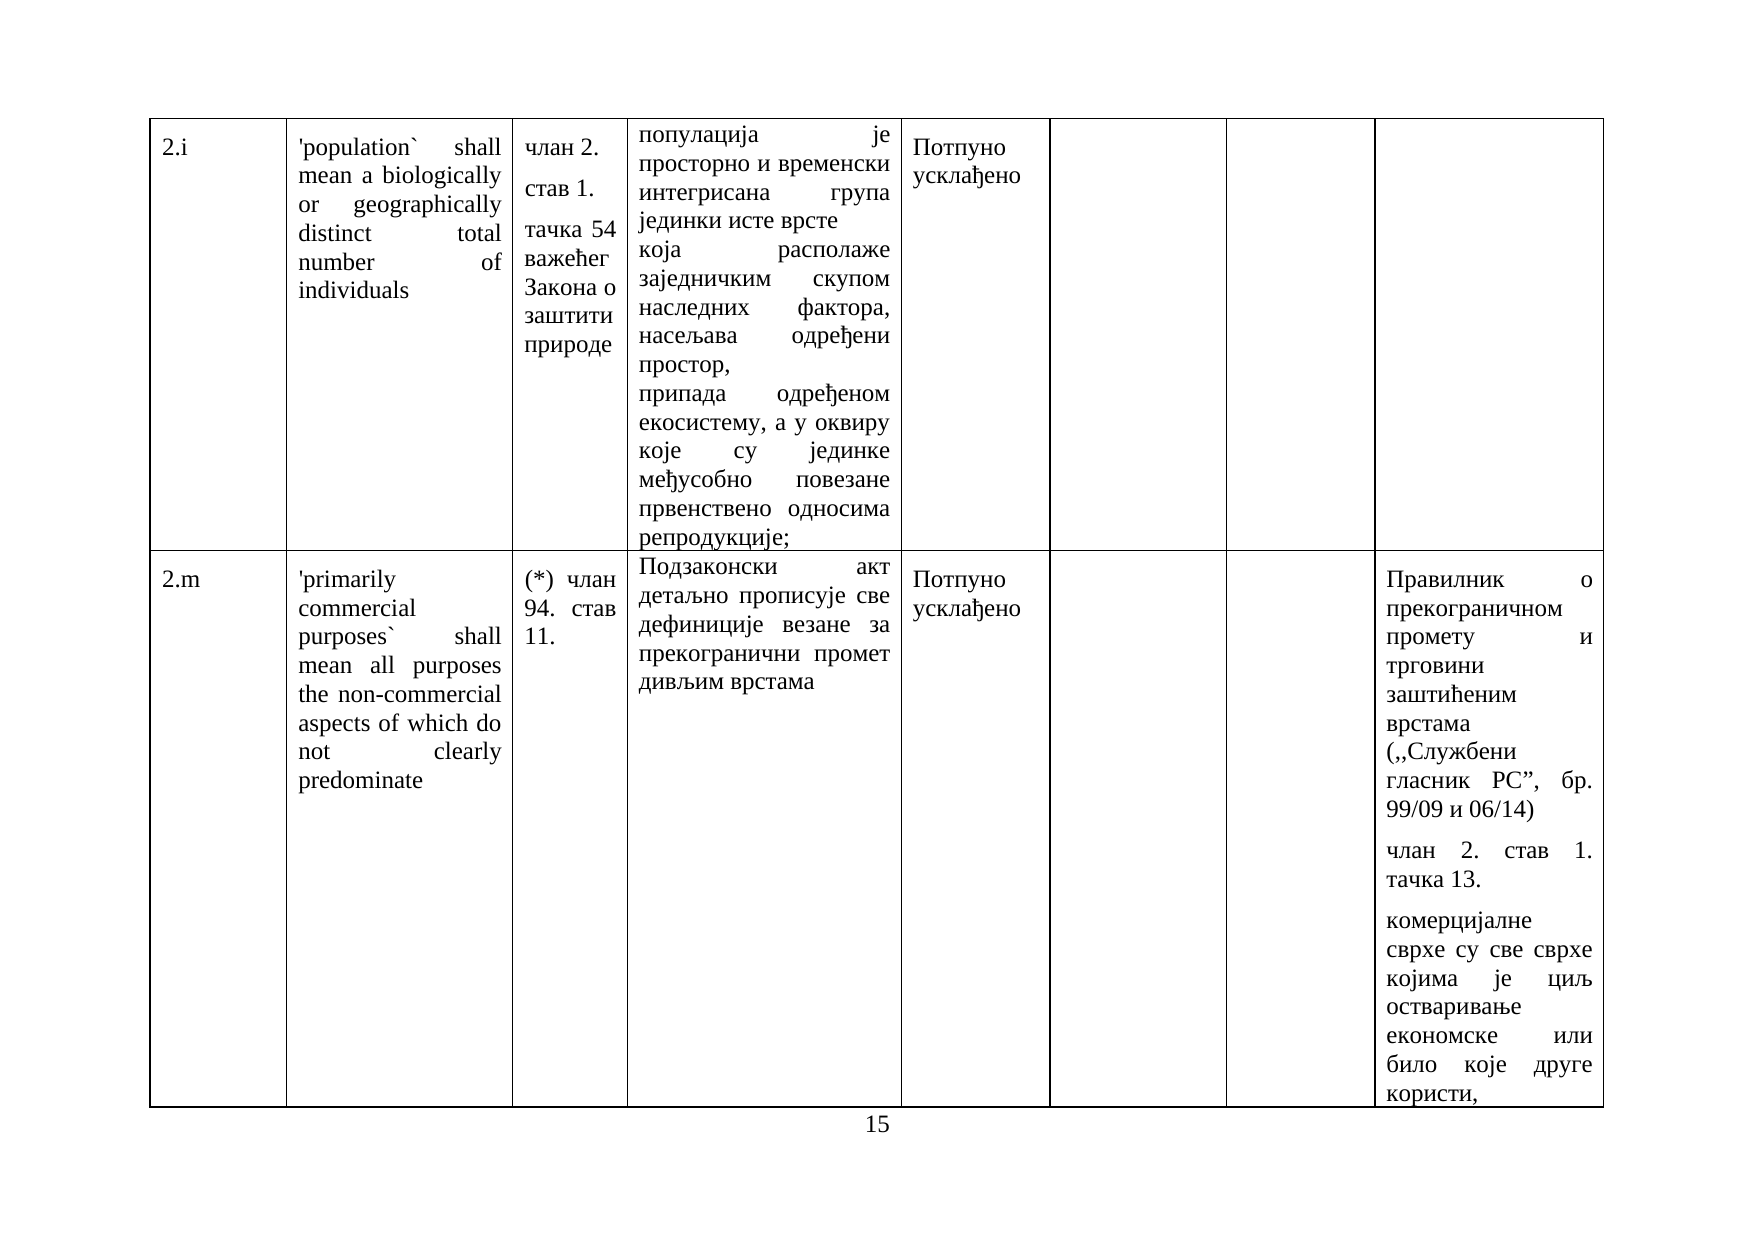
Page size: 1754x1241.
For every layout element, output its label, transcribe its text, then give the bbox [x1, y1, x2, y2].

table_cell члан 2. став 1. тачка 54 важећег Закона о заштити природе [513, 119, 627, 550]
table_cell [1051, 119, 1226, 550]
table_cell 2.i [151, 119, 286, 550]
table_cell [287, 551, 512, 1106]
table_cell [513, 551, 627, 1106]
table_cell [1376, 119, 1603, 550]
table_cell [1227, 119, 1374, 550]
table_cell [1376, 551, 1603, 1106]
table_cell 'population` shall mean a biologically or geographically distinct total number of individuals [287, 119, 512, 550]
table_cell Потпуно усклађено [902, 551, 1049, 1106]
table_cell [1051, 551, 1226, 1106]
table_cell [1227, 551, 1374, 1106]
table_cell популација је просторно и временски интегрисана група јединки исте врсте која располаже заједничким скупом наследних фактора, насељава одређени простор, припада одређеном екосистему, а у оквиру које су јединке међусобно повезане првенствено односима репродукције; [628, 119, 901, 550]
table_cell Потпуно усклађено [902, 119, 1049, 550]
table_cell 2.m [151, 551, 286, 1106]
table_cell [628, 551, 901, 1106]
